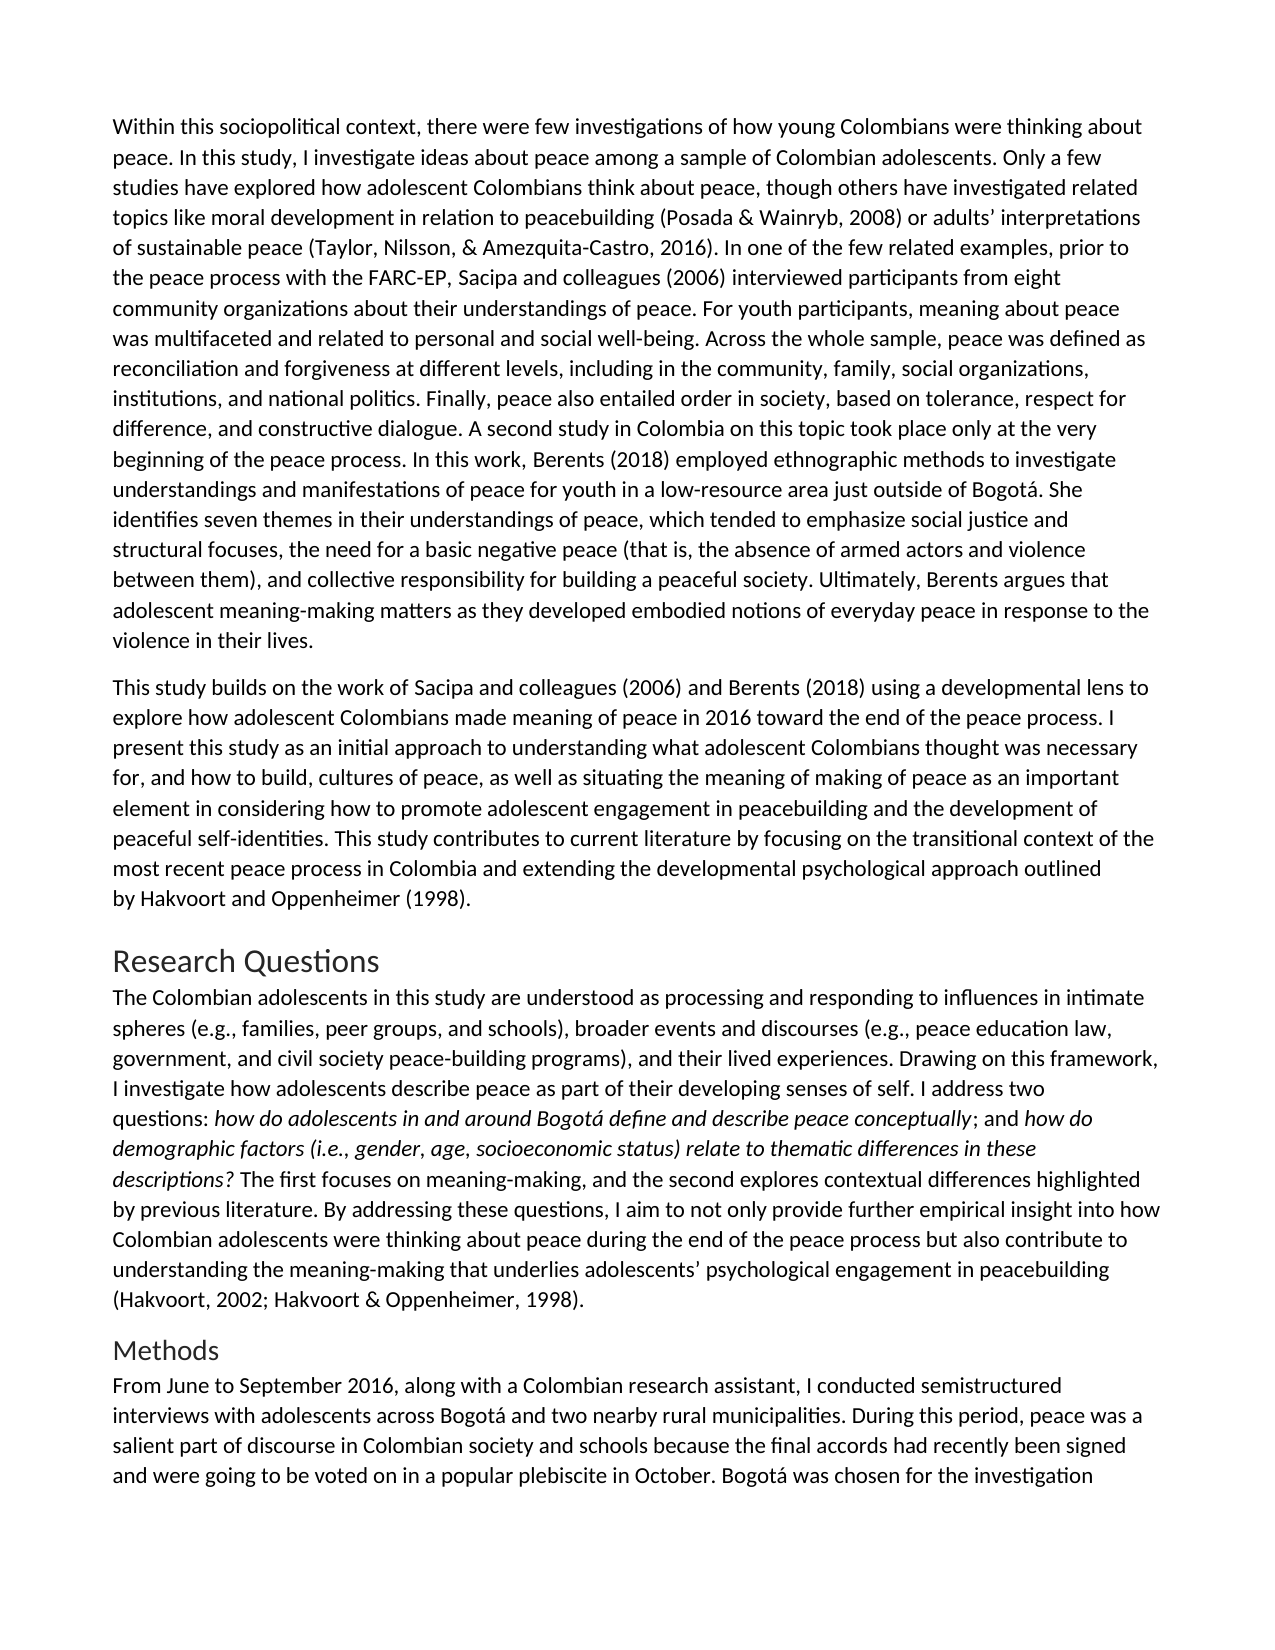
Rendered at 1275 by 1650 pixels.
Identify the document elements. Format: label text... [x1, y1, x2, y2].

text This study builds on the work of Sacipa and colleagues (2006) and Berents (2018) using a developmental lens to explore how adolescent Colombians made meaning of peace in 2016 toward the end of the peace process. I present this study as an initial approach to understanding what adolescent Colombians thought was necessary for, and how to build, cultures of peace, as well as situating the meaning of making of peace as an important element in considering how to promote adolescent engagement in peacebuilding and the development of peaceful self-identities. This study contributes to current literature by focusing on the transitional context of the most recent peace process in Colombia and extending the developmental psychological approach outlined by Hakvoort and Oppenheimer (1998). [112, 673, 1162, 912]
text The Colombian adolescents in this study are understood as processing and responding to influences in intimate spheres (e.g., families, peer groups, and schools), broader events and discourses (e.g., peace education law, government, and civil society peace-building programs), and their lived experiences. Drawing on this framework, I investigate how adolescents describe peace as part of their developing senses of self. I address two questions: how do adolescents in and around Bogotá define and describe peace conceptually; and how do demographic factors (i.e., gender, age, socioeconomic status) relate to thematic differences in these descriptions? The first focuses on meaning-making, and the second explores contextual differences highlighted by previous literature. By addressing these questions, I aim to not only provide further empirical insight into how Colombian adolescents were thinking about peace during the end of the peace process but also contribute to understanding the meaning-making that underlies adolescents’ psychological engagement in peacebuilding (Hakvoort, 2002; Hakvoort & Oppenheimer, 1998). [112, 983, 1162, 1314]
text Within this sociopolitical context, there were few investigations of how young Colombians were thinking about peace. In this study, I investigate ideas about peace among a sample of Colombian adolescents. Only a few studies have explored how adolescent Colombians think about peace, though others have investigated related topics like moral development in relation to peacebuilding (Posada & Wainryb, 2008) or adults’ interpretations of sustainable peace (Taylor, Nilsson, & Amezquita-Castro, 2016). In one of the few related examples, prior to the peace process with the FARC-EP, Sacipa and colleagues (2006) interviewed participants from eight community organizations about their understandings of peace. For youth participants, meaning about peace was multifaceted and related to personal and social well-being. Across the whole sample, peace was defined as reconciliation and forgiveness at different levels, including in the community, family, social organizations, institutions, and national politics. Finally, peace also entailed order in society, based on tolerance, respect for difference, and constructive dialogue. A second study in Colombia on this topic took place only at the very beginning of the peace process. In this work, Berents (2018) employed ethnographic methods to investigate understandings and manifestations of peace for youth in a low-resource area just outside of Bogotá. She identifies seven themes in their understandings of peace, which tended to emphasize social justice and structural focuses, the need for a basic negative peace (that is, the absence of armed actors and violence between them), and collective responsibility for building a peaceful society. Ultimately, Berents argues that adolescent meaning-making matters as they developed embodied notions of everyday peace in response to the violence in their lives. [112, 112, 1162, 654]
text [112, 1371, 1162, 1489]
subtitle Research Questions [112, 939, 1162, 980]
subtitle Methods [112, 1332, 1162, 1368]
